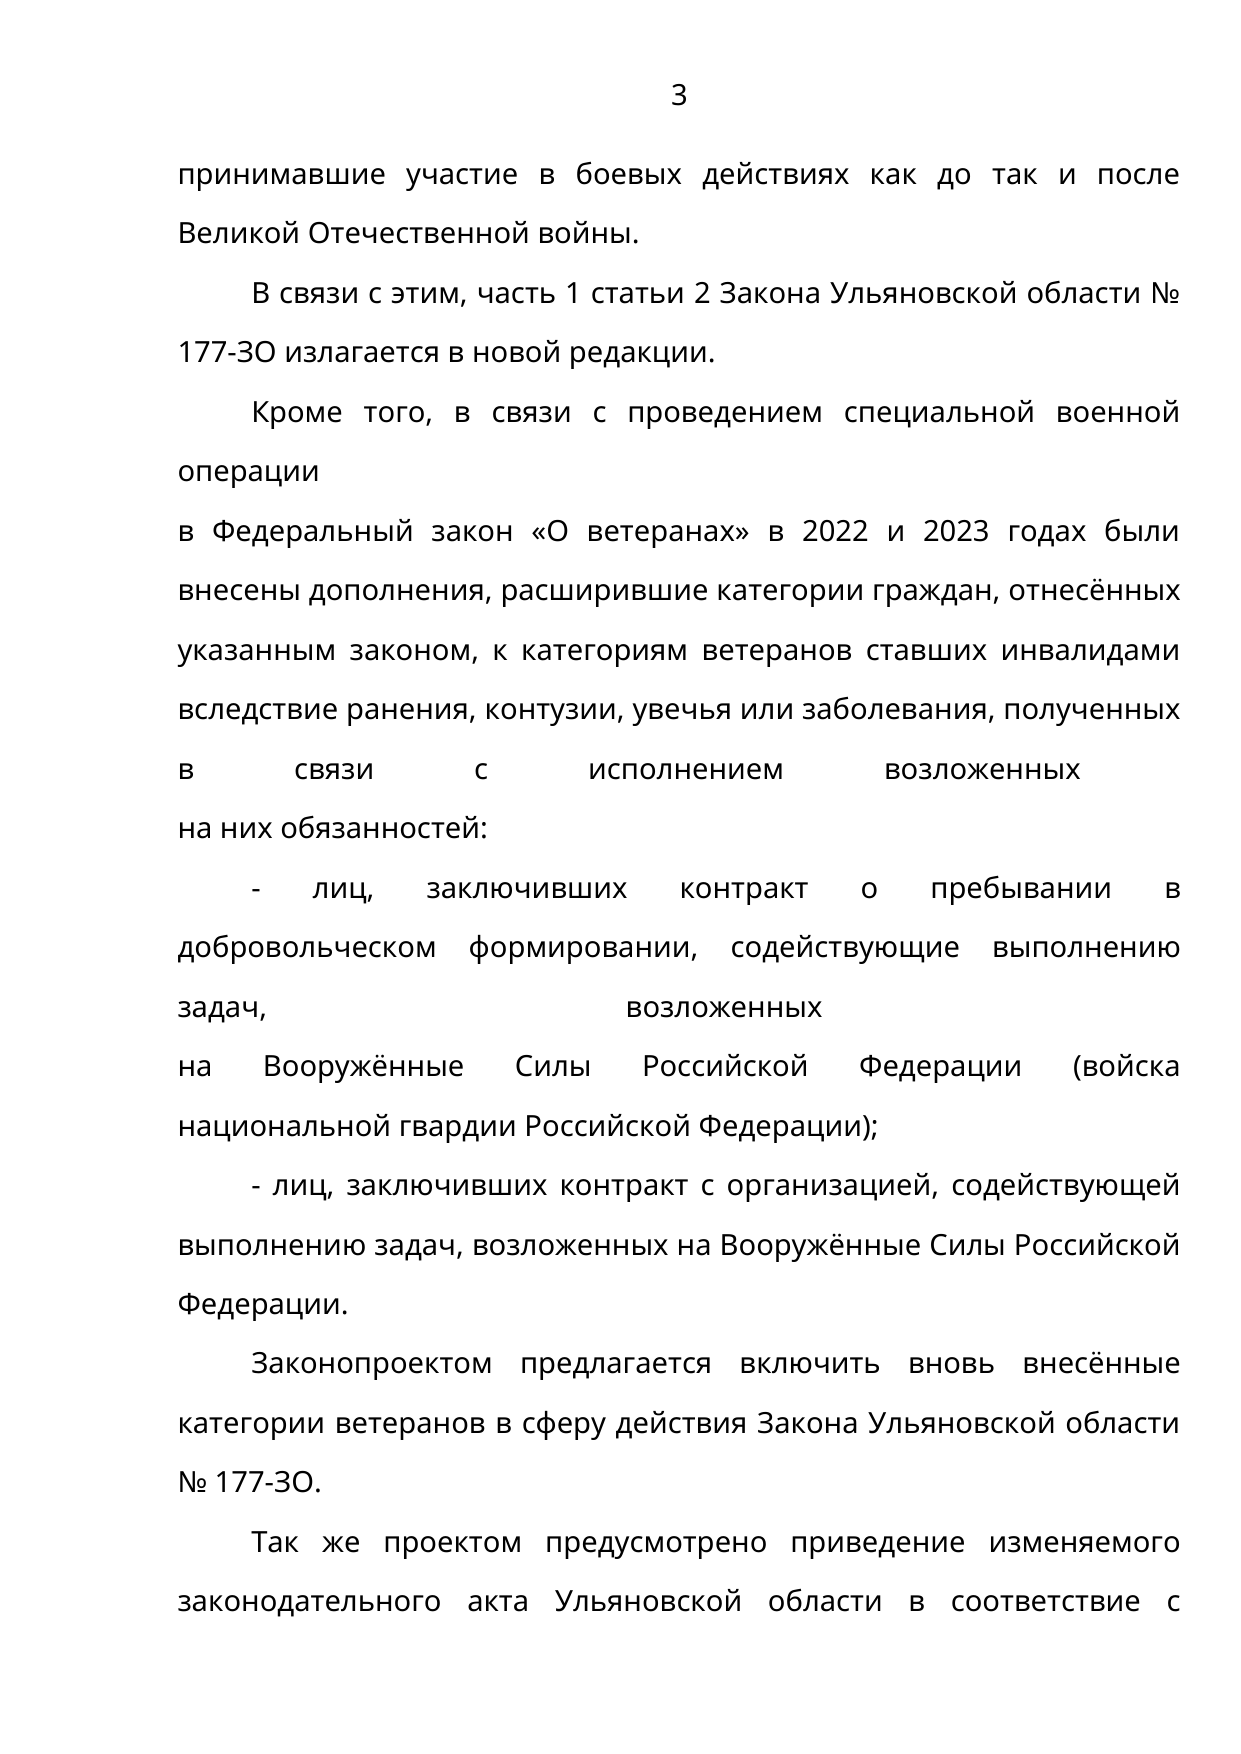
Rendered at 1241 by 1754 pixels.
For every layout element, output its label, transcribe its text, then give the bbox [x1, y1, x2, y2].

text В связи с этим, часть 1 статьи 2 Закона Ульяновской области № 177-ЗО излагается в новой редакции. [177, 272, 1181, 371]
text - лиц, заключивших контракт с организацией, содействующей выполнению задач, возложенных на Вооружённые Силы Российской Федерации. [177, 1164, 1181, 1323]
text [177, 1521, 1181, 1620]
text - лиц, заключивших контракт о пребывании в добровольческом формировании, содействующие выполнению задач, возложенных на Вооружённые Силы Российской Федерации (войска национальной гвардии Российской Федерации); [177, 867, 1181, 1144]
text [177, 153, 1181, 252]
text Кроме того, в связи с проведением специальной военной операции в Федеральный закон «О ветеранах» в 2022 и 2023 годах были внесены дополнения, расширившие категории граждан, отнесённых указанным законом, к категориям ветеранов ставших инвалидами вследствие ранения, контузии, увечья или заболевания, полученных в связи с исполнением возложенных на них обязанностей: [177, 391, 1181, 847]
text Законопроектом предлагается включить вновь внесённые категории ветеранов в сферу действия Закона Ульяновской области № 177-ЗО. [177, 1343, 1181, 1501]
